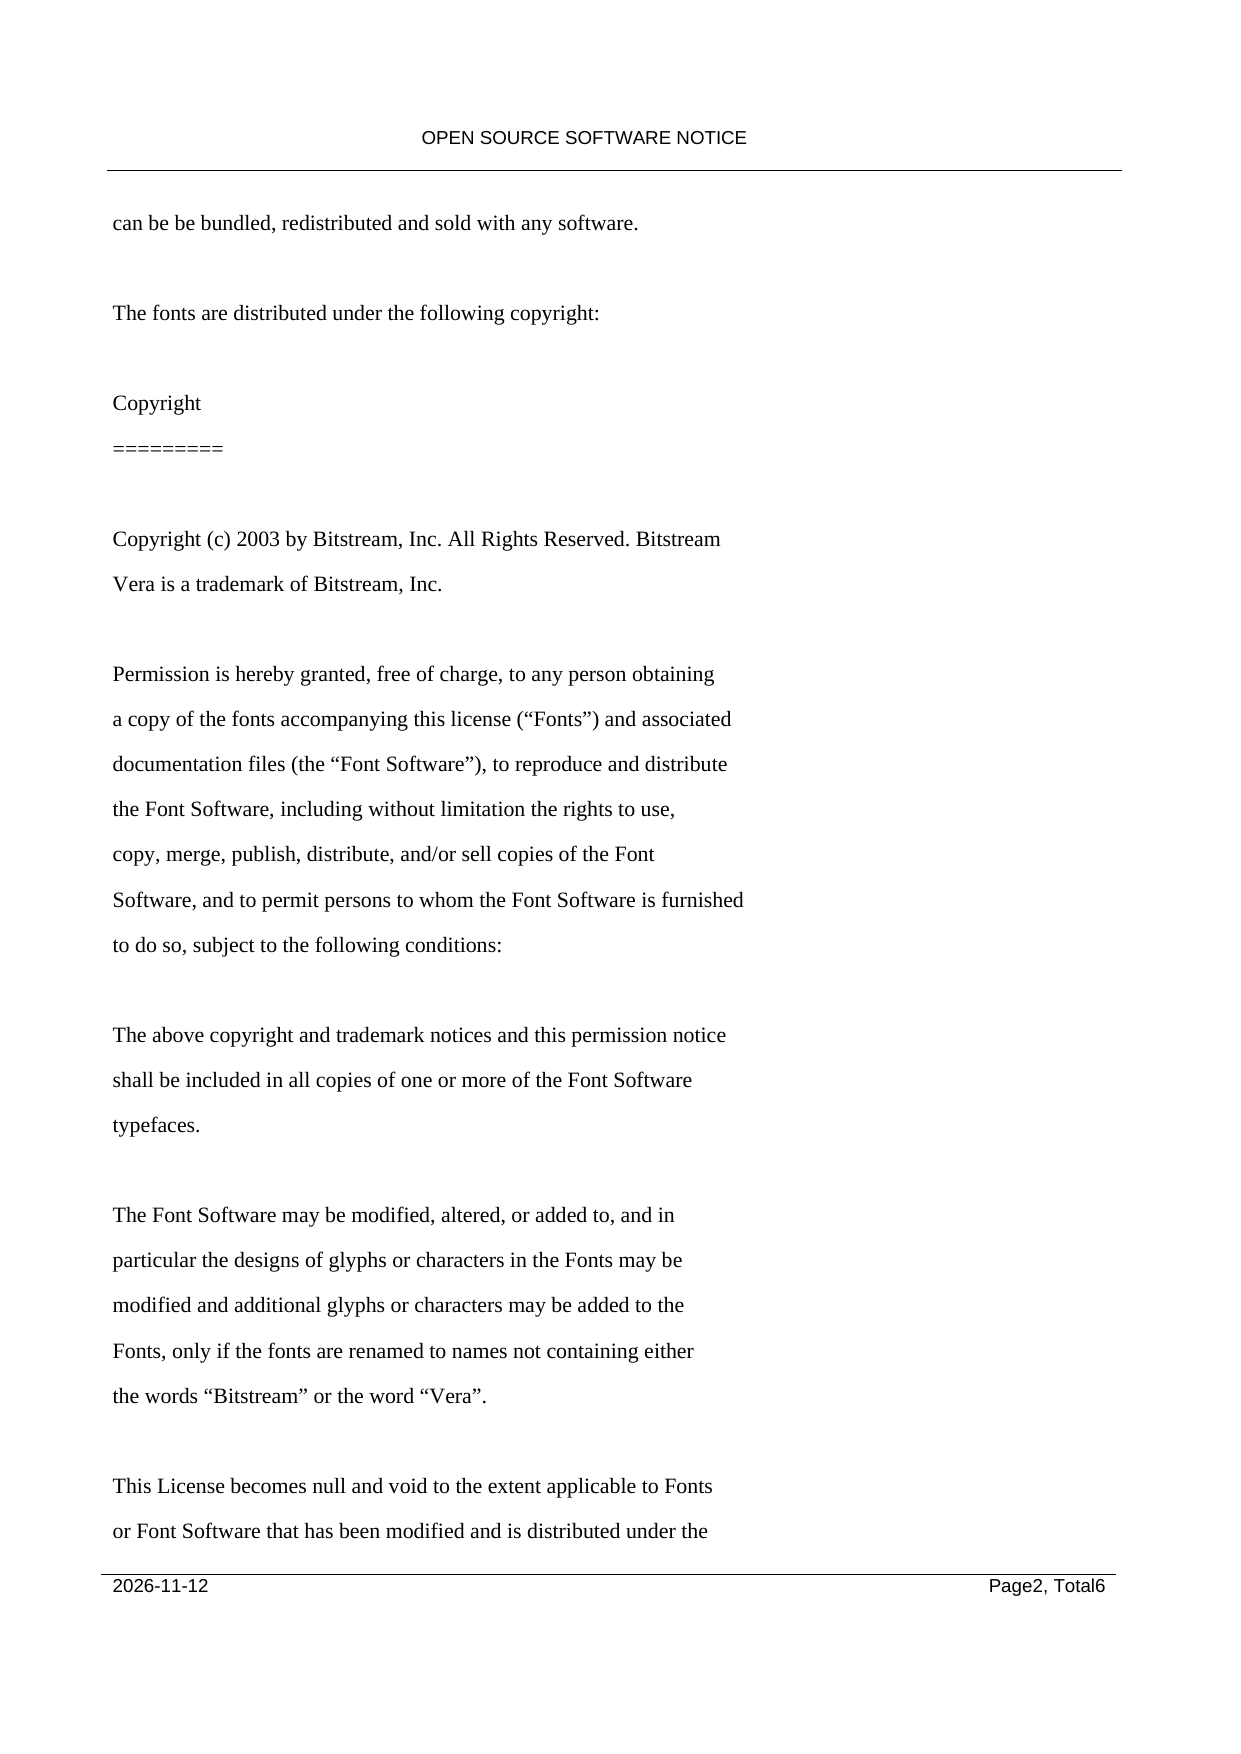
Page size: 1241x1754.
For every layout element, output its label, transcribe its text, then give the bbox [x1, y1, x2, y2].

text The above copyright and trademark notices and this permission notice [112, 1018, 1128, 1051]
text Permission is hereby granted, free of charge, to any person obtaining [112, 657, 1128, 690]
text the Font Software, including without limitation the rights to use, [112, 793, 1128, 825]
text documentation files (the “Font Software”), to reproduce and distribute [112, 748, 1128, 780]
text Software, and to permit persons to whom the Font Software is furnished [112, 883, 1128, 915]
text particular the designs of glyphs or characters in the Fonts may be [112, 1244, 1128, 1276]
text Copyright (c) 2003 by Bitstream, Inc. All Rights Reserved. Bitstream [112, 522, 1128, 554]
text can be be bundled, redistributed and sold with any software. [112, 206, 1128, 239]
text to do so, subject to the following conditions: [112, 928, 1128, 961]
text a copy of the fonts accompanying this license (“Fonts”) and associated [112, 702, 1128, 735]
text Fonts, only if the fonts are renamed to names not containing either [112, 1334, 1128, 1366]
text modified and additional glyphs or characters may be added to the [112, 1289, 1128, 1321]
text This License becomes null and void to the extent applicable to Fonts [112, 1469, 1128, 1502]
text Copyright [112, 387, 1128, 419]
text The fonts are distributed under the following copyright: [112, 297, 1128, 329]
text Vera is a trademark of Bitstream, Inc. [112, 567, 1128, 600]
text ========= [112, 432, 1128, 464]
text typefaces. [112, 1108, 1128, 1141]
text The Font Software may be modified, altered, or added to, and in [112, 1199, 1128, 1231]
text copy, merge, publish, distribute, and/or sell copies of the Font [112, 838, 1128, 870]
text shall be included in all copies of one or more of the Font Software [112, 1063, 1128, 1096]
text the words “Bitstream” or the word “Vera”. [112, 1379, 1128, 1412]
text or Font Software that has been modified and is distributed under the [112, 1514, 1128, 1547]
